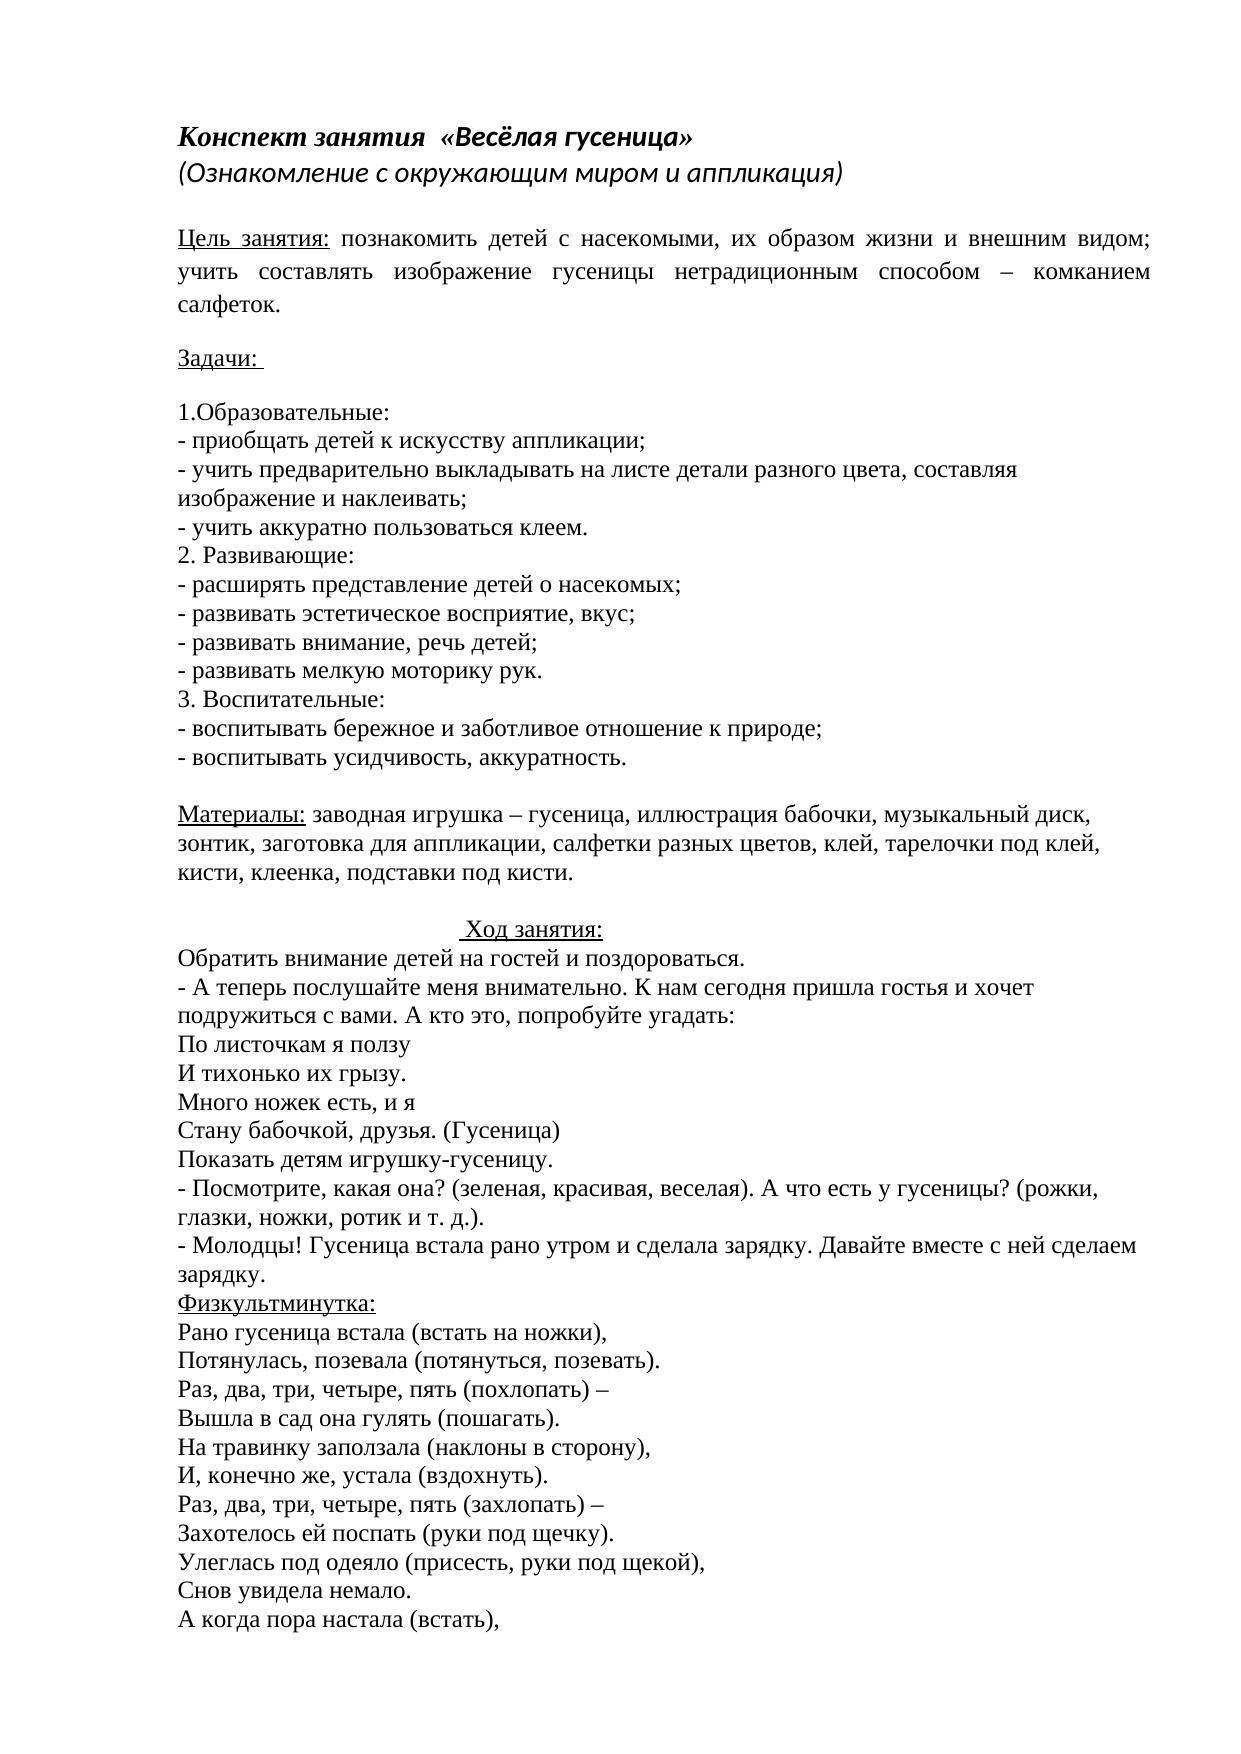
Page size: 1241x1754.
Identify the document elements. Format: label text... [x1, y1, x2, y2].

text Конспект занятия «Весёлая гусеница» [177, 118, 1152, 154]
text - учить предварительно выкладывать на листе детали разного цвета, составляя изображение и наклеивать; [177, 454, 1152, 512]
text Вышла в сад она гулять (пошагать). [177, 1403, 1152, 1432]
text Раз, два, три, четыре, пять (похлопать) – [177, 1374, 1152, 1403]
text 1.Образовательные: [177, 397, 1152, 425]
text Раз, два, три, четыре, пять (захлопать) – [177, 1489, 1152, 1518]
text Показать детям игрушку-гусеницу. [177, 1144, 1152, 1173]
text - учить аккуратно пользоваться клеем. [177, 512, 1152, 540]
text По листочкам я ползу [177, 1029, 1152, 1058]
text - расширять представление детей о насекомых; [177, 569, 1152, 598]
text Потянулась, позевала (потянуться, позевать). [177, 1345, 1152, 1374]
text А когда пора настала (встать), [177, 1604, 1152, 1633]
text - Молодцы! Гусеница встала рано утром и сделала зарядку. Давайте вместе с ней сделаем зарядку. [177, 1230, 1152, 1288]
text Снов увидела немало. [177, 1575, 1152, 1604]
text Рано гусеница встала (встать на ножки), [177, 1317, 1152, 1345]
text Цель занятия: познакомить детей с насекомыми, их образом жизни и внешним видом; учить составлять изображение гусеницы нетрадиционным способом – комканием салфеток. [177, 223, 1152, 318]
text - развивать внимание, речь детей; [177, 627, 1152, 655]
text - развивать эстетическое восприятие, вкус; [177, 598, 1152, 627]
text (Ознакомление с окружающим миром и аппликация) [177, 154, 1152, 189]
text И, конечно же, устала (вздохнуть). [177, 1460, 1152, 1489]
text Материалы: заводная игрушка – гусеница, иллюстрация бабочки, музыкальный диск, зонтик, заготовка для аппликации, салфетки разных цветов, клей, тарелочки под клей, кисти, клеенка, подставки под кисти. [177, 799, 1152, 885]
text Обратить внимание детей на гостей и поздороваться. [177, 943, 1152, 972]
text 2. Развивающие: [177, 540, 1152, 569]
text - приобщать детей к искусству аппликации; [177, 425, 1152, 454]
text - воспитывать бережное и заботливое отношение к природе; [177, 713, 1152, 742]
text Задачи: [177, 343, 1152, 372]
text - развивать мелкую моторику рук. [177, 655, 1152, 684]
text Улеглась под одеяло (присесть, руки под щекой), [177, 1547, 1152, 1575]
text - А теперь послушайте меня внимательно. К нам сегодня пришла гостья и хочет подружиться с вами. А кто это, попробуйте угадать: [177, 972, 1152, 1029]
text 3. Воспитательные: [177, 684, 1152, 713]
text - воспитывать усидчивость, аккуратность. [177, 742, 1152, 770]
text Много ножек есть, и я [177, 1087, 1152, 1115]
text И тихонько их грызу. [177, 1058, 1152, 1087]
text Захотелось ей поспать (руки под щечку). [177, 1518, 1152, 1547]
text - Посмотрите, какая она? (зеленая, красивая, веселая). А что есть у гусеницы? (рожки, глазки, ножки, ротик и т. д.). [177, 1173, 1152, 1230]
text Ход занятия: [177, 914, 1152, 943]
text Физкультминутка: [177, 1288, 1152, 1317]
text На травинку заползала (наклоны в сторону), [177, 1432, 1152, 1460]
text Стану бабочкой, друзья. (Гусеница) [177, 1115, 1152, 1144]
